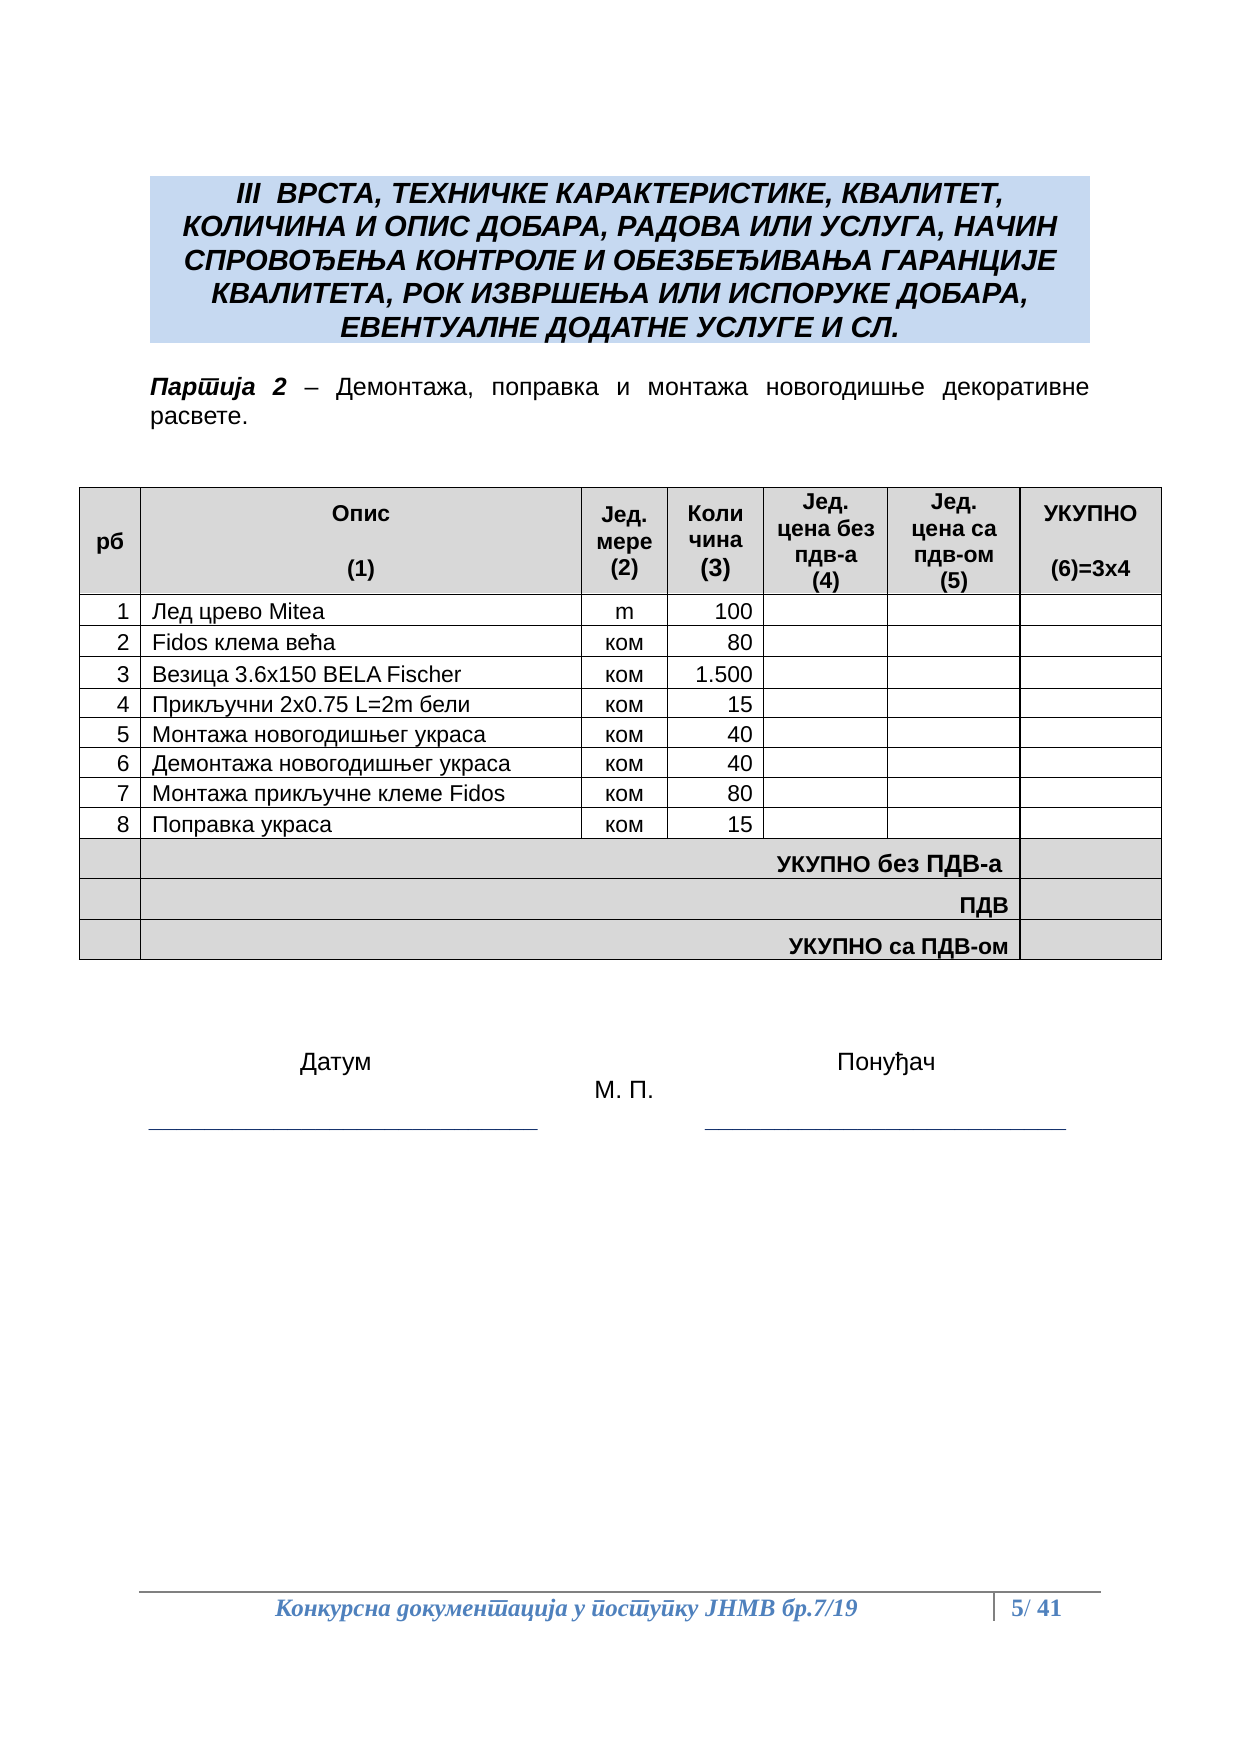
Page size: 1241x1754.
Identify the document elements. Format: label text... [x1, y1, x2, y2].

table_cell Демонтажа новогодишњег украса [141, 748, 581, 777]
table_header УКУПНО (6)=3х4 [1021, 488, 1161, 593]
table_cell [1021, 808, 1161, 838]
table_cell 7 [80, 778, 140, 807]
table_header Опис (1) [141, 488, 581, 593]
table_cell [1021, 839, 1161, 878]
table_cell ком [582, 748, 667, 777]
table_cell [888, 657, 1019, 687]
table_cell 6 [80, 748, 140, 777]
table_cell 1 [80, 595, 140, 624]
table_cell [764, 689, 887, 717]
table_cell m [582, 595, 667, 624]
table_cell [888, 718, 1019, 747]
table_cell [80, 920, 140, 959]
table_cell ком [582, 657, 667, 687]
table_cell 1.500 [668, 657, 763, 687]
table_header рб [80, 488, 140, 593]
table_cell УКУПНО без ПДВ-а [141, 839, 1019, 878]
table_cell [764, 626, 887, 656]
table_cell 2 [80, 626, 140, 656]
table_cell [888, 626, 1019, 656]
table_cell Fidos клема већа [141, 626, 581, 656]
table_cell 5 [80, 718, 140, 747]
text III ВРСТА, ТЕХНИЧКЕ КАРАКТЕРИСТИКЕ, КВАЛИТЕТ, КОЛИЧИНА И ОПИС ДОБАРА, РАДОВА ИЛИ УСЛУГА, НАЧИН СПРОВОЂЕЊА КОНТРОЛЕ И ОБЕЗБЕЂИВАЊА ГАРАНЦИЈЕ КВАЛИТЕТА, РОК ИЗВРШЕЊА ИЛИ ИСПОРУКЕ ДОБАРА, ЕВЕНТУАЛНЕ ДОДАТНЕ УСЛУГЕ И СЛ. [150, 176, 1090, 343]
table_cell [888, 748, 1019, 777]
table_cell 80 [668, 778, 763, 807]
table_cell [888, 595, 1019, 624]
table_cell 3 [80, 657, 140, 687]
table_cell [1021, 778, 1161, 807]
table_cell ПДВ [141, 879, 1019, 919]
table_cell УКУПНО са ПДВ-ом [141, 920, 1019, 959]
table_cell [80, 879, 140, 919]
text Датум Понуђач [225, 1047, 1090, 1075]
table_header Коли чина (3) [668, 488, 763, 593]
table_cell [1021, 657, 1161, 687]
table_cell [764, 595, 887, 624]
table_cell 4 [80, 689, 140, 717]
table_cell Монтажа прикључне клеме Fidos [141, 778, 581, 807]
table_cell Везица 3.6х150 BELA Fischer [141, 657, 581, 687]
table_cell Прикључни 2х0.75 L=2m бели [141, 689, 581, 717]
table_cell [764, 657, 887, 687]
text ____________________________ __________________________ [150, 1104, 1090, 1133]
table_cell 40 [668, 718, 763, 747]
table_cell [764, 748, 887, 777]
table_cell ком [582, 718, 667, 747]
table_cell Лед црево Mitea [141, 595, 581, 624]
table_header Јед. цена без пдв-а (4) [764, 488, 887, 593]
text М. П. [450, 1075, 1090, 1104]
table_cell Поправка украса [141, 808, 581, 838]
table_cell ком [582, 626, 667, 656]
text Партија 2 – Демонтажа, поправка и монтажа новогодишње декоративне расвете. [150, 372, 1090, 429]
table_cell [1021, 920, 1161, 959]
table_cell [1021, 626, 1161, 656]
table_cell ком [582, 808, 667, 838]
table_cell 15 [668, 689, 763, 717]
table_header Јед. мере (2) [582, 488, 667, 593]
table_cell [888, 689, 1019, 717]
table_cell [888, 808, 1019, 838]
table_cell [1021, 595, 1161, 624]
table_cell [1021, 879, 1161, 919]
table_cell [80, 839, 140, 878]
table_cell ком [582, 689, 667, 717]
table_cell [764, 778, 887, 807]
table_cell [888, 778, 1019, 807]
table_cell 8 [80, 808, 140, 838]
table_header Јед. цена са пдв-ом (5) [888, 488, 1019, 593]
table_cell [1021, 718, 1161, 747]
table_cell [764, 808, 887, 838]
table_cell 40 [668, 748, 763, 777]
table_cell 15 [668, 808, 763, 838]
table_cell [1021, 748, 1161, 777]
table_cell ком [582, 778, 667, 807]
table_cell [764, 718, 887, 747]
table_cell 100 [668, 595, 763, 624]
table_cell [1021, 689, 1161, 717]
table_cell 80 [668, 626, 763, 656]
table_cell Монтажа новогодишњег украса [141, 718, 581, 747]
